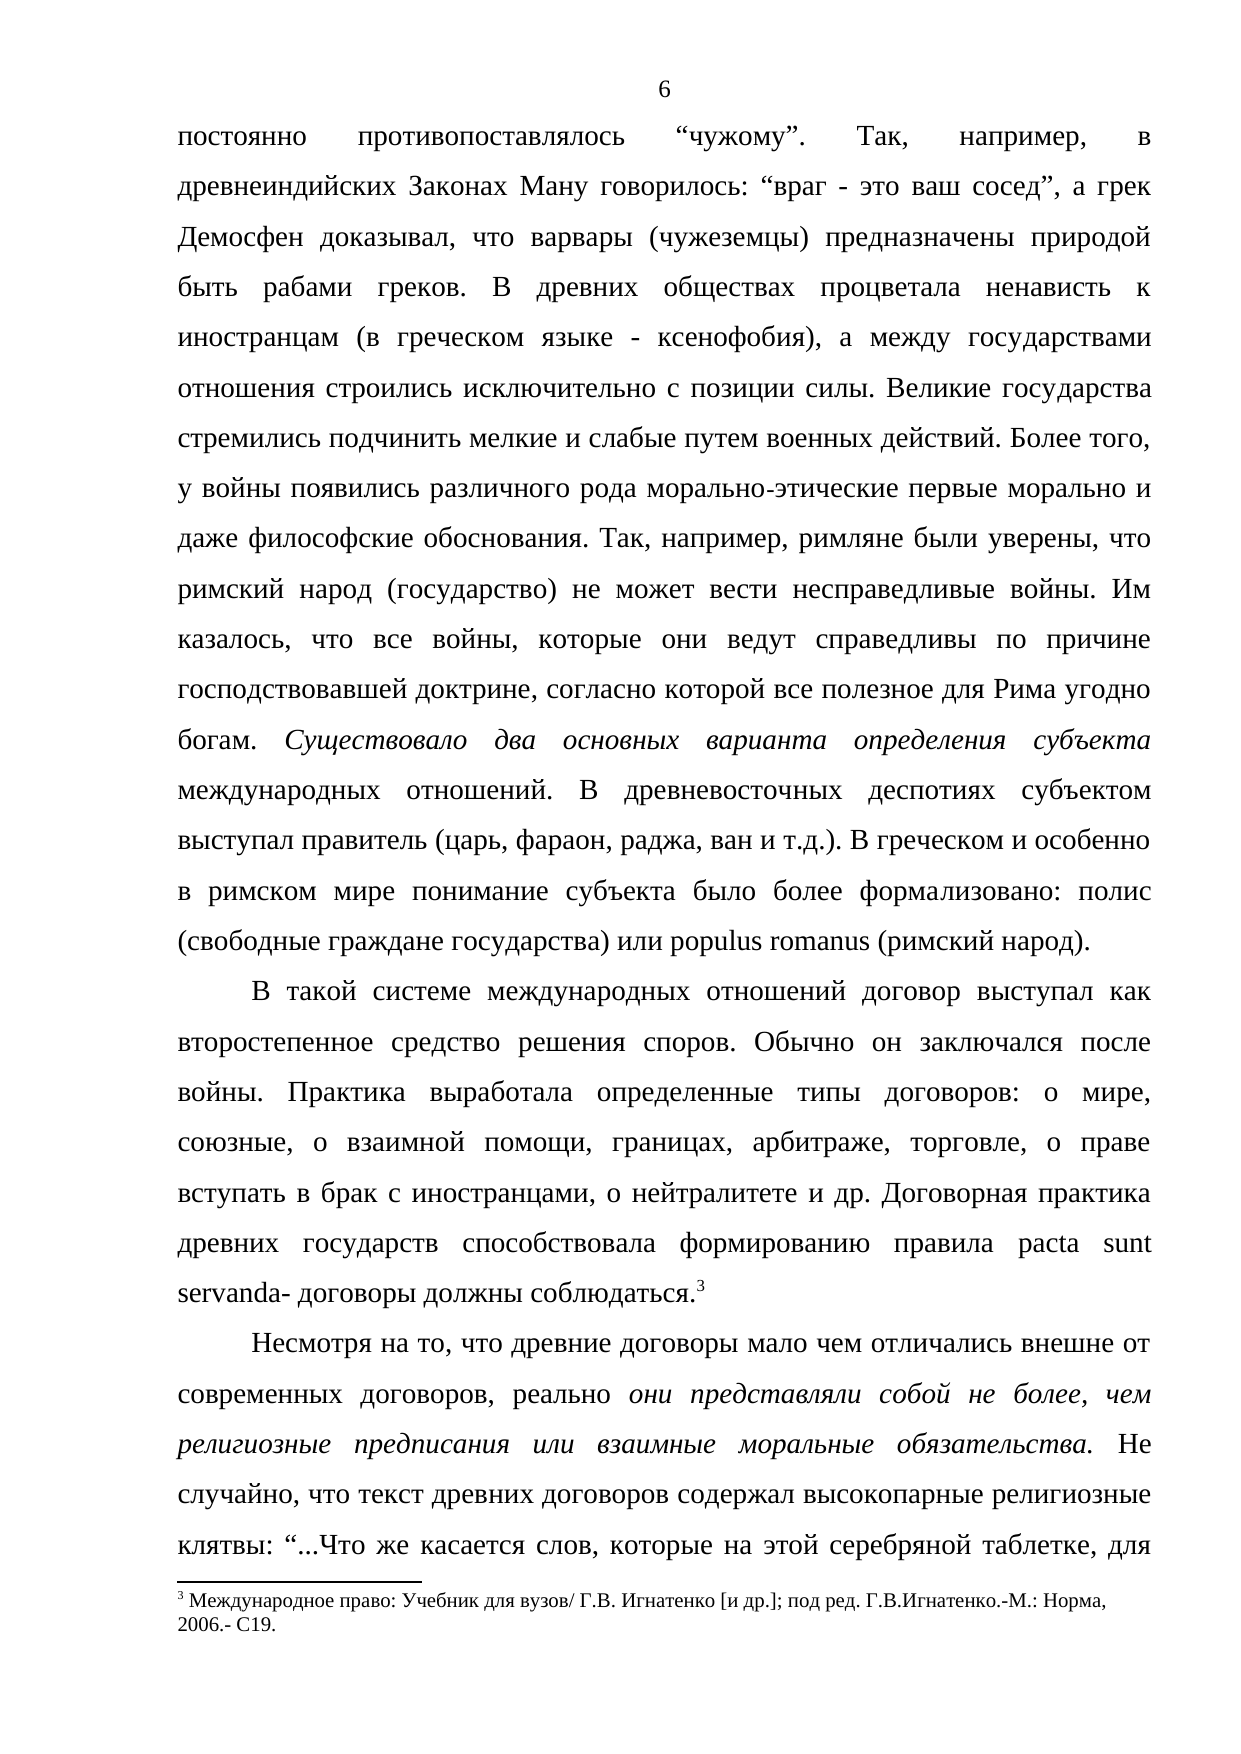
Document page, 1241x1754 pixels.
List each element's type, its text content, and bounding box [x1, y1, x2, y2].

text В такой системе международных отношений договор выступал как второстепенное средство решения споров. Обычно он заключался после войны. Практика выработала определенные типы договоров: о мире, союзные, о взаимной помощи, границах, арбитраже, торговле, о праве вступать в брак с иностранцами, о нейтралитете и др. Договорная практика древних государств способствовала формированию правила pacta sunt servanda- договоры должны соблюдаться. [177, 973, 1152, 1309]
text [177, 1326, 1152, 1560]
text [177, 118, 1152, 957]
